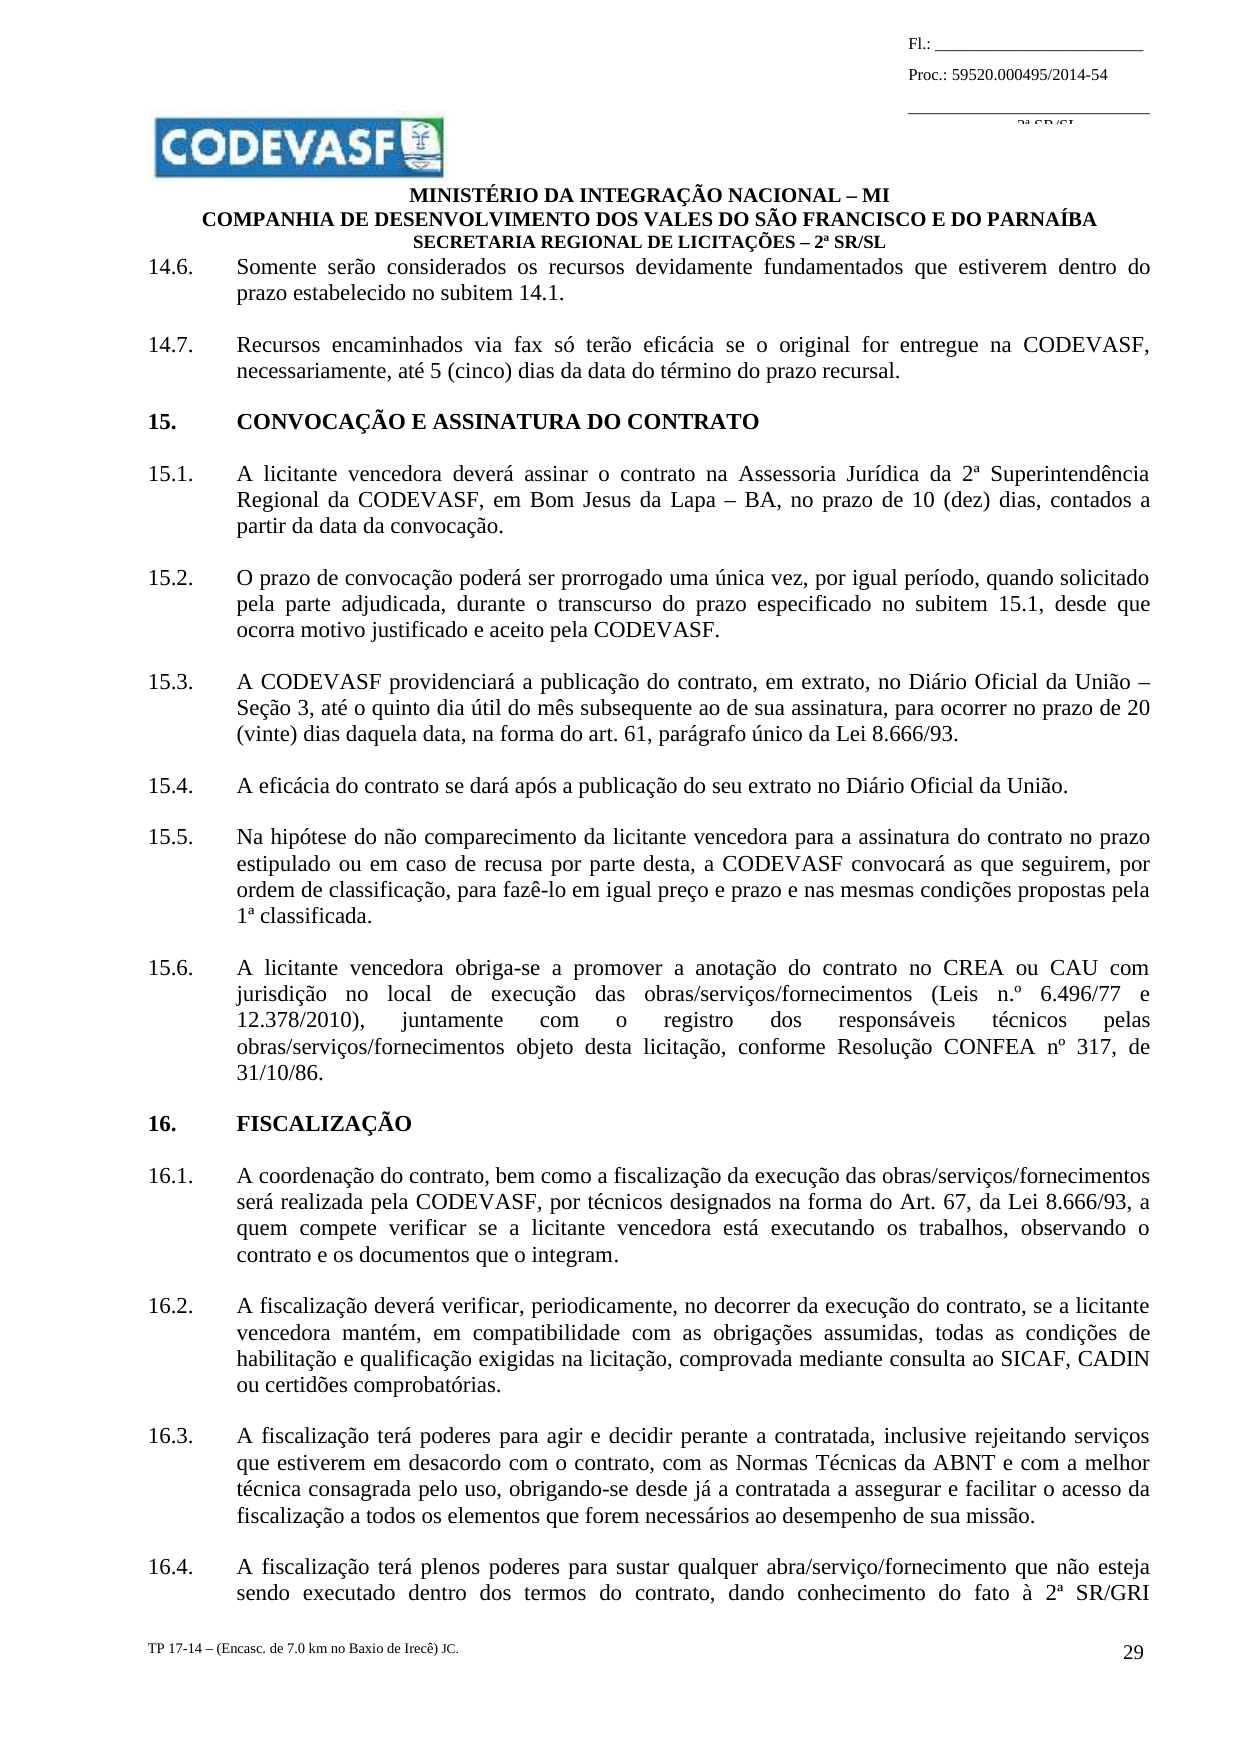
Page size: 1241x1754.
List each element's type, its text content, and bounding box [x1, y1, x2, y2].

picture [147, 110, 449, 184]
list A licitante vencedora deverá assinar o contrato na Assessoria Jurídica da 2ª Superintendência Regional da CODEVASF, em Bom Jesus da Lapa – BA, no prazo de 10 (dez) dias, contados a partir da data da convocação. [148, 460, 1152, 539]
list A licitante vencedora obriga-se a promover a anotação do contrato no CREA ou CAU com jurisdição no local de execução das obras/serviços/fornecimentos (Leis n.º 6.496/77 e 12.378/2010), juntamente com o registro dos responsáveis técnicos pelas obras/serviços/fornecimentos objeto desta licitação, conforme Resolução CONFEA nº 317, de 31/10/86. [148, 954, 1152, 1085]
list A fiscalização deverá verificar, periodicamente, no decorrer da execução do contrato, se a licitante vencedora mantém, em compatibilidade com as obrigações assumidas, todas as condições de habilitação e qualificação exigidas na licitação, comprovada mediante consulta ao SICAF, CADIN ou certidões comprobatórias. [148, 1292, 1152, 1398]
list FISCALIZAÇÃO [148, 1110, 1152, 1137]
list CONVOCAÇÃO E ASSINATURA DO CONTRATO [148, 408, 1152, 435]
list O prazo de convocação poderá ser prorrogado uma única vez, por igual período, quando solicitado pela parte adjudicada, durante o transcurso do prazo especificado no subitem 15.1, desde que ocorra motivo justificado e aceito pela CODEVASF. [148, 564, 1152, 643]
list Recursos encaminhados via fax só terão eficácia se o original for entregue na CODEVASF, necessariamente, até 5 (cinco) dias da data do término do prazo recursal. [148, 331, 1152, 383]
list A eficácia do contrato se dará após a publicação do seu extrato no Diário Oficial da União. [148, 772, 1152, 798]
list A coordenação do contrato, bem como a fiscalização da execução das obras/serviços/fornecimentos será realizada pela CODEVASF, por técnicos designados na forma do Art. 67, da Lei 8.666/93, a quem compete verificar se a licitante vencedora está executando os trabalhos, observando o contrato e os documentos que o integram. [148, 1162, 1152, 1267]
list Somente serão considerados os recursos devidamente fundamentados que estiverem dentro do prazo estabelecido no subitem 14.1. [148, 253, 1152, 306]
list A CODEVASF providenciará a publicação do contrato, em extrato, no Diário Oficial da União – Seção 3, até o quinto dia útil do mês subsequente ao de sua assinatura, para ocorrer no prazo de 20 (vinte) dias daquela data, na forma do art. 61, parágrafo único da Lei 8.666/93. [148, 668, 1152, 747]
list Na hipótese do não comparecimento da licitante vencedora para a assinatura do contrato no prazo estipulado ou em caso de recusa por parte desta, a CODEVASF convocará as que seguirem, por ordem de classificação, para fazê-lo em igual preço e prazo e nas mesmas condições propostas pela 1ª classificada. [148, 823, 1152, 929]
list A fiscalização terá poderes para agir e decidir perante a contratada, inclusive rejeitando serviços que estiverem em desacordo com o contrato, com as Normas Técnicas da ABNT e com a melhor técnica consagrada pelo uso, obrigando-se desde já a contratada a assegurar e facilitar o acesso da fiscalização a todos os elementos que forem necessários ao desempenho de sua missão. [148, 1423, 1152, 1528]
